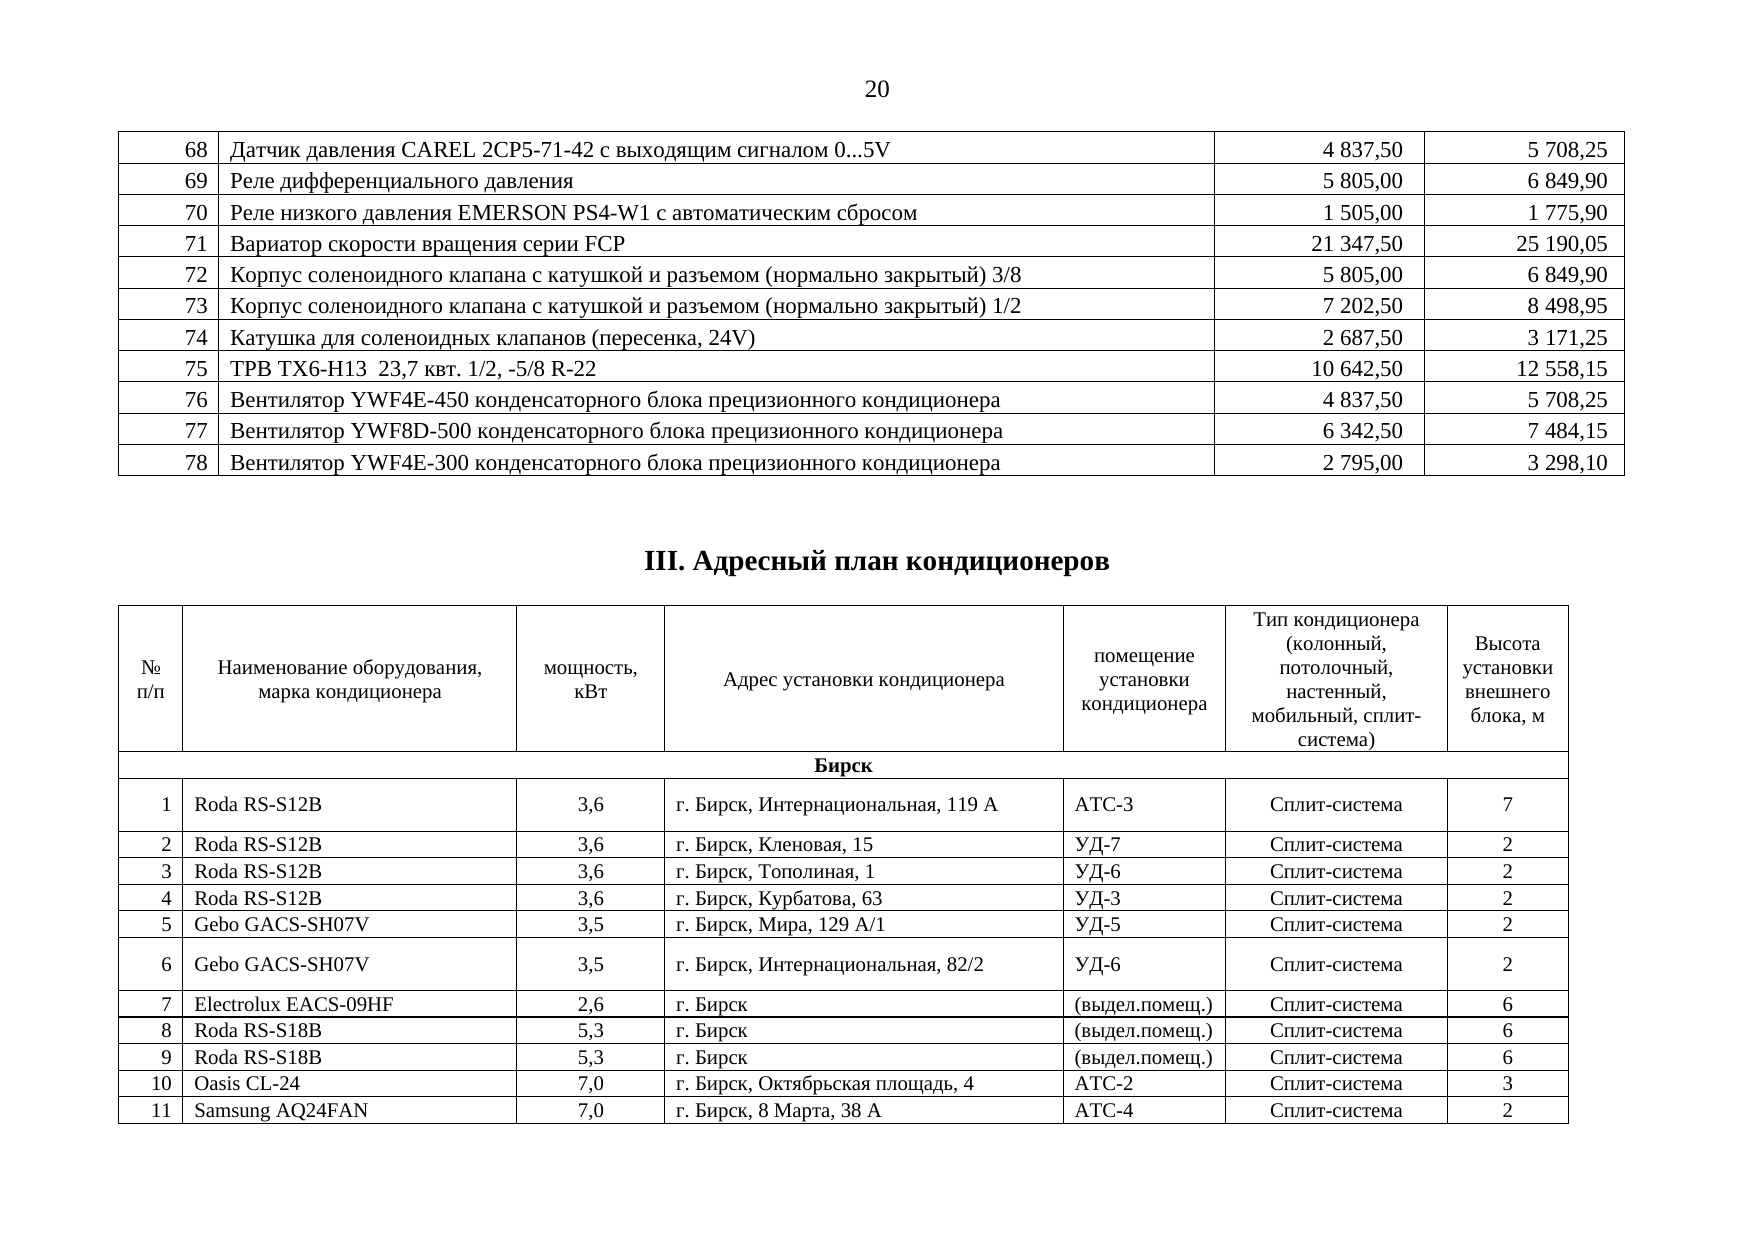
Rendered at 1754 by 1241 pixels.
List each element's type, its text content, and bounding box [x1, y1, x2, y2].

table_cell 21 347,50 [1215, 226, 1424, 256]
table_cell Roda RS-S12B [183, 885, 516, 910]
table_cell 7 [1448, 779, 1568, 831]
table_header Высота установки внешнего блока, м [1448, 606, 1568, 751]
table_cell Реле дифференциального давления [219, 164, 1214, 194]
table_cell г. Бирск, Октябрьская площадь, 4 [665, 1071, 1063, 1096]
table_cell Samsung AQ24FAN [183, 1097, 516, 1123]
table_cell Вентилятор YWF4E-300 конденсаторного блока прецизионного кондиционера [219, 445, 1214, 475]
table_cell Gebo GACS-SH07V [183, 938, 516, 990]
table_cell 6 342,50 [1215, 414, 1424, 444]
table_cell Roda RS-S12B [183, 858, 516, 884]
table_cell 5 805,00 [1215, 257, 1424, 287]
table_cell 5 708,25 [1425, 382, 1624, 412]
table_header Тип кондиционера (колонный, потолочный, настенный, мобильный, сплит-система) [1226, 606, 1447, 751]
table_cell 1 505,00 [1215, 195, 1424, 225]
table_cell г. Бирск [665, 991, 1063, 1016]
table_cell г. Бирск, Кленовая, 15 [665, 832, 1063, 857]
table_cell 25 190,05 [1425, 226, 1624, 256]
table_cell 6 [1448, 1044, 1568, 1069]
table_cell 3,5 [517, 938, 664, 990]
table_cell 6 [1448, 991, 1568, 1016]
table_cell 2 [1448, 938, 1568, 990]
table_cell 11 [119, 1097, 182, 1123]
table_header помещение установки кондиционера [1064, 606, 1225, 751]
table_cell Датчик давления CAREL 2CP5-71-42 с выходящим сигналом 0...5V [219, 132, 1214, 162]
table_cell 10 642,50 [1215, 351, 1424, 381]
table_cell 77 [119, 414, 218, 444]
table_cell Сплит-система [1226, 1044, 1447, 1069]
table_cell Корпус соленоидного клапана с катушкой и разъемом (нормально закрытый) 3/8 [219, 257, 1214, 287]
table_cell (выдел.помещ.) [1064, 1018, 1225, 1043]
table_cell 2 [1448, 832, 1568, 857]
table_cell УД-6 [1064, 858, 1225, 884]
table_cell АТС-4 [1064, 1097, 1225, 1123]
table_cell АТС-2 [1064, 1071, 1225, 1096]
table_cell Electrolux EACS-09HF [183, 991, 516, 1016]
table_header Адрес установки кондиционера [665, 606, 1063, 751]
table_cell 7,0 [517, 1071, 664, 1096]
table_cell Сплит-система [1226, 858, 1447, 884]
table_cell 7 484,15 [1425, 414, 1624, 444]
table_cell 74 [119, 320, 218, 350]
table_cell Вариатор скорости вращения серии FCP [219, 226, 1214, 256]
table_cell Oasis CL-24 [183, 1071, 516, 1096]
table_cell Корпус соленоидного клапана с катушкой и разъемом (нормально закрытый) 1/2 [219, 289, 1214, 319]
table_cell 3 171,25 [1425, 320, 1624, 350]
table_cell 3 298,10 [1425, 445, 1624, 475]
table_cell Сплит-система [1226, 1071, 1447, 1096]
table_cell 2 687,50 [1215, 320, 1424, 350]
table_cell (выдел.помещ.) [1064, 1044, 1225, 1069]
table_cell Реле низкого давления EMERSON PS4-W1 c автоматическим сбросом [219, 195, 1214, 225]
table_cell 3 [1448, 1071, 1568, 1096]
table_cell 6 849,90 [1425, 257, 1624, 287]
table_cell Roda RS-S18B [183, 1018, 516, 1043]
table_cell 5,3 [517, 1018, 664, 1043]
table_cell 6 849,90 [1425, 164, 1624, 194]
table_cell г. Бирск [665, 1044, 1063, 1069]
table_cell Сплит-система [1226, 885, 1447, 910]
table_cell 4 837,50 [1215, 132, 1424, 162]
table_cell 5 708,25 [1425, 132, 1624, 162]
table_cell Сплит-система [1226, 911, 1447, 937]
table_cell г. Бирск, Курбатова, 63 [665, 885, 1063, 910]
table_cell Roda RS-S12B [183, 832, 516, 857]
table_cell 2,6 [517, 991, 664, 1016]
table_cell 4 837,50 [1215, 382, 1424, 412]
table_cell 7,0 [517, 1097, 664, 1123]
table_cell 6 [119, 938, 182, 990]
table_cell 8 [119, 1018, 182, 1043]
table_cell 3,6 [517, 779, 664, 831]
table_cell (выдел.помещ.) [1064, 991, 1225, 1016]
table_cell 71 [119, 226, 218, 256]
table_cell 3,6 [517, 858, 664, 884]
table_cell 2 [1448, 911, 1568, 937]
table_cell 5 [119, 911, 182, 937]
table_cell 6 [1448, 1018, 1568, 1043]
table_cell 69 [119, 164, 218, 194]
table_cell 73 [119, 289, 218, 319]
table_cell 2 [1448, 885, 1568, 910]
table_cell 10 [119, 1071, 182, 1096]
table_cell Вентилятор YWF8D-500 конденсаторного блока прецизионного кондиционера [219, 414, 1214, 444]
table_cell 12 558,15 [1425, 351, 1624, 381]
table_cell 8 498,95 [1425, 289, 1624, 319]
table_cell г. Бирск, 8 Марта, 38 А [665, 1097, 1063, 1123]
table_cell 7 [119, 991, 182, 1016]
text III. Адресный план кондиционеров [118, 543, 1636, 577]
table_cell 3,5 [517, 911, 664, 937]
table_cell Roda RS-S18B [183, 1044, 516, 1069]
table_cell 75 [119, 351, 218, 381]
table_cell УД-7 [1064, 832, 1225, 857]
table_cell 4 [119, 885, 182, 910]
table_cell Roda RS-S12B [183, 779, 516, 831]
table_cell 5,3 [517, 1044, 664, 1069]
table_cell 72 [119, 257, 218, 287]
table_cell Катушка для соленоидных клапанов (пересенка, 24V) [219, 320, 1214, 350]
table_cell г. Бирск [665, 1018, 1063, 1043]
table_cell Сплит-система [1226, 1097, 1447, 1123]
table_cell Вентилятор YWF4E-450 конденсаторного блока прецизионного кондиционера [219, 382, 1214, 412]
table_cell ТРВ TX6-H13 23,7 квт. 1/2, -5/8 R-22 [219, 351, 1214, 381]
table_cell Сплит-система [1226, 1018, 1447, 1043]
table_cell 3 [119, 858, 182, 884]
table_cell г. Бирск, Интернациональная, 82/2 [665, 938, 1063, 990]
table_cell 9 [119, 1044, 182, 1069]
table_cell 78 [119, 445, 218, 475]
table_cell Сплит-система [1226, 991, 1447, 1016]
table_cell Сплит-система [1226, 779, 1447, 831]
table_cell УД-6 [1064, 938, 1225, 990]
table_cell 3,6 [517, 832, 664, 857]
table_cell 2 [1448, 858, 1568, 884]
table_cell Сплит-система [1226, 832, 1447, 857]
table_cell 70 [119, 195, 218, 225]
table_cell УД-5 [1064, 911, 1225, 937]
table_cell 3,6 [517, 885, 664, 910]
table_cell Gebo GACS-SH07V [183, 911, 516, 937]
table_cell 7 202,50 [1215, 289, 1424, 319]
table_header Наименование оборудования, марка кондиционера [183, 606, 516, 751]
table_cell г. Бирск, Мира, 129 А/1 [665, 911, 1063, 937]
table_cell 5 805,00 [1215, 164, 1424, 194]
table_cell 2 795,00 [1215, 445, 1424, 475]
table_cell 76 [119, 382, 218, 412]
table_cell Бирск [119, 752, 1568, 777]
table_cell УД-3 [1064, 885, 1225, 910]
table_header мощность, кВт [517, 606, 664, 751]
table_cell 1 [119, 779, 182, 831]
table_cell г. Бирск, Интернациональная, 119 А [665, 779, 1063, 831]
table_cell 2 [1448, 1097, 1568, 1123]
table_cell г. Бирск, Тополиная, 1 [665, 858, 1063, 884]
table_cell 1 775,90 [1425, 195, 1624, 225]
table_cell 2 [119, 832, 182, 857]
table_cell АТС-3 [1064, 779, 1225, 831]
table_header № п/п [119, 606, 182, 751]
table_cell 68 [119, 132, 218, 162]
table_cell Сплит-система [1226, 938, 1447, 990]
